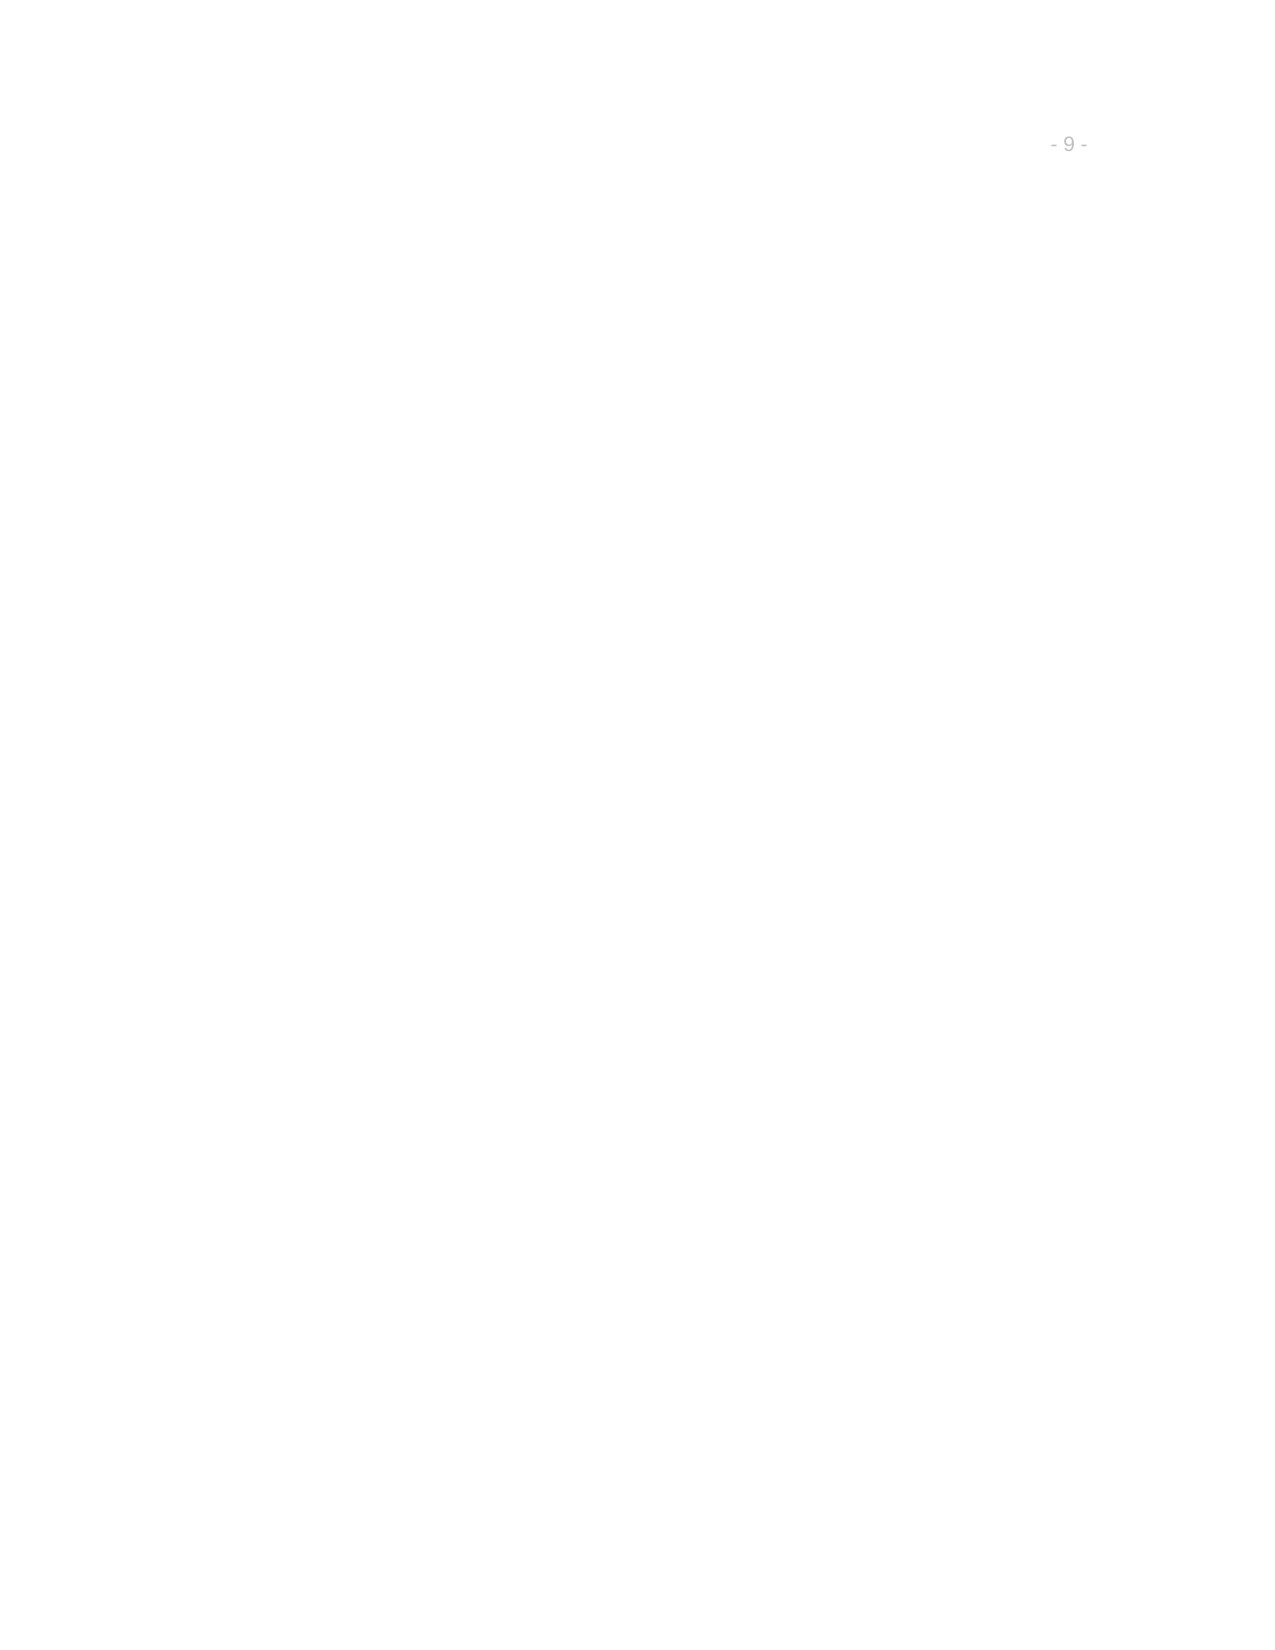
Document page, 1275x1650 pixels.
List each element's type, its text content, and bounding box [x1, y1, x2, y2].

text - 9 - [187, 132, 1098, 156]
